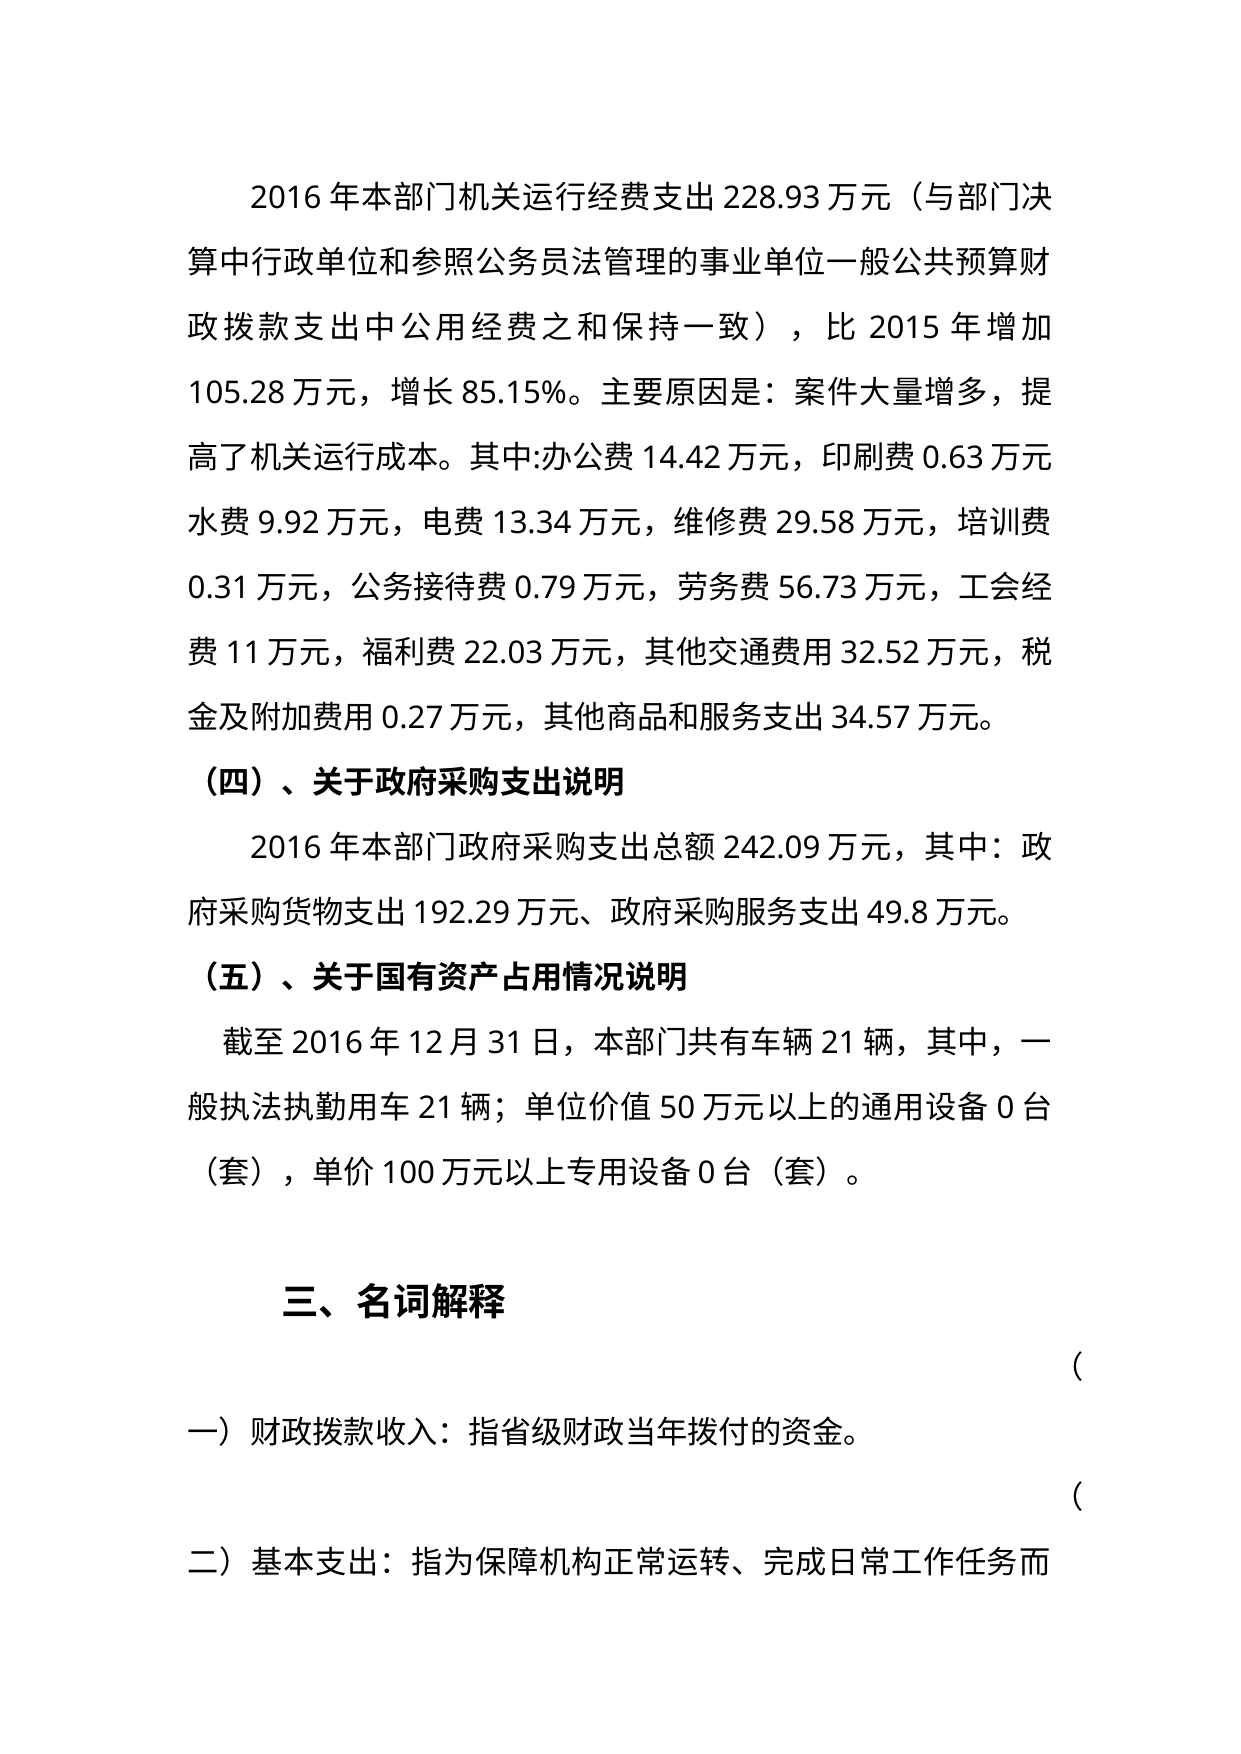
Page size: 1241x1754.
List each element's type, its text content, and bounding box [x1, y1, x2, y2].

list （五）、关于国有资产占用情况说明 [187, 942, 1053, 1007]
list （四）、关于政府采购支出说明 [187, 747, 1053, 812]
list 2016年本部门机关运行经费支出228.93万元（与部门决算中行政单位和参照公务员法管理的事业单位一般公共预算财政拨款支出中公用经费之和保持一致），比2015年增加105.28万元，增长85.15%。主要原因是：案件大量增多，提高了机关运行成本。其中:办公费14.42万元，印刷费0.63万元，水费9.92万元，电费13.34万元，维修费29.58万元，培训费0.31万元，公务接待费0.79万元，劳务费56.73万元，工会经费11万元，福利费22.03万元，其他交通费用32.52万元，税金及附加费用0.27万元，其他商品和服务支出34.57万元。 [187, 162, 1053, 747]
list 2016年本部门政府采购支出总额242.09万元，其中：政府采购货物支出192.29万元、政府采购服务支出49.8万元。 [187, 812, 1053, 942]
list 截至2016年12月31日，本部门共有车辆21辆，其中，一般执法执勤用车21辆；单位价值50万元以上的通用设备0台（套），单价100万元以上专用设备0台（套）。 [187, 1007, 1053, 1202]
text （一）财政拨款收入：指省级财政当年拨付的资金。 [187, 1332, 1053, 1462]
list 三、名词解释 [281, 1267, 1053, 1332]
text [187, 1462, 1053, 1592]
